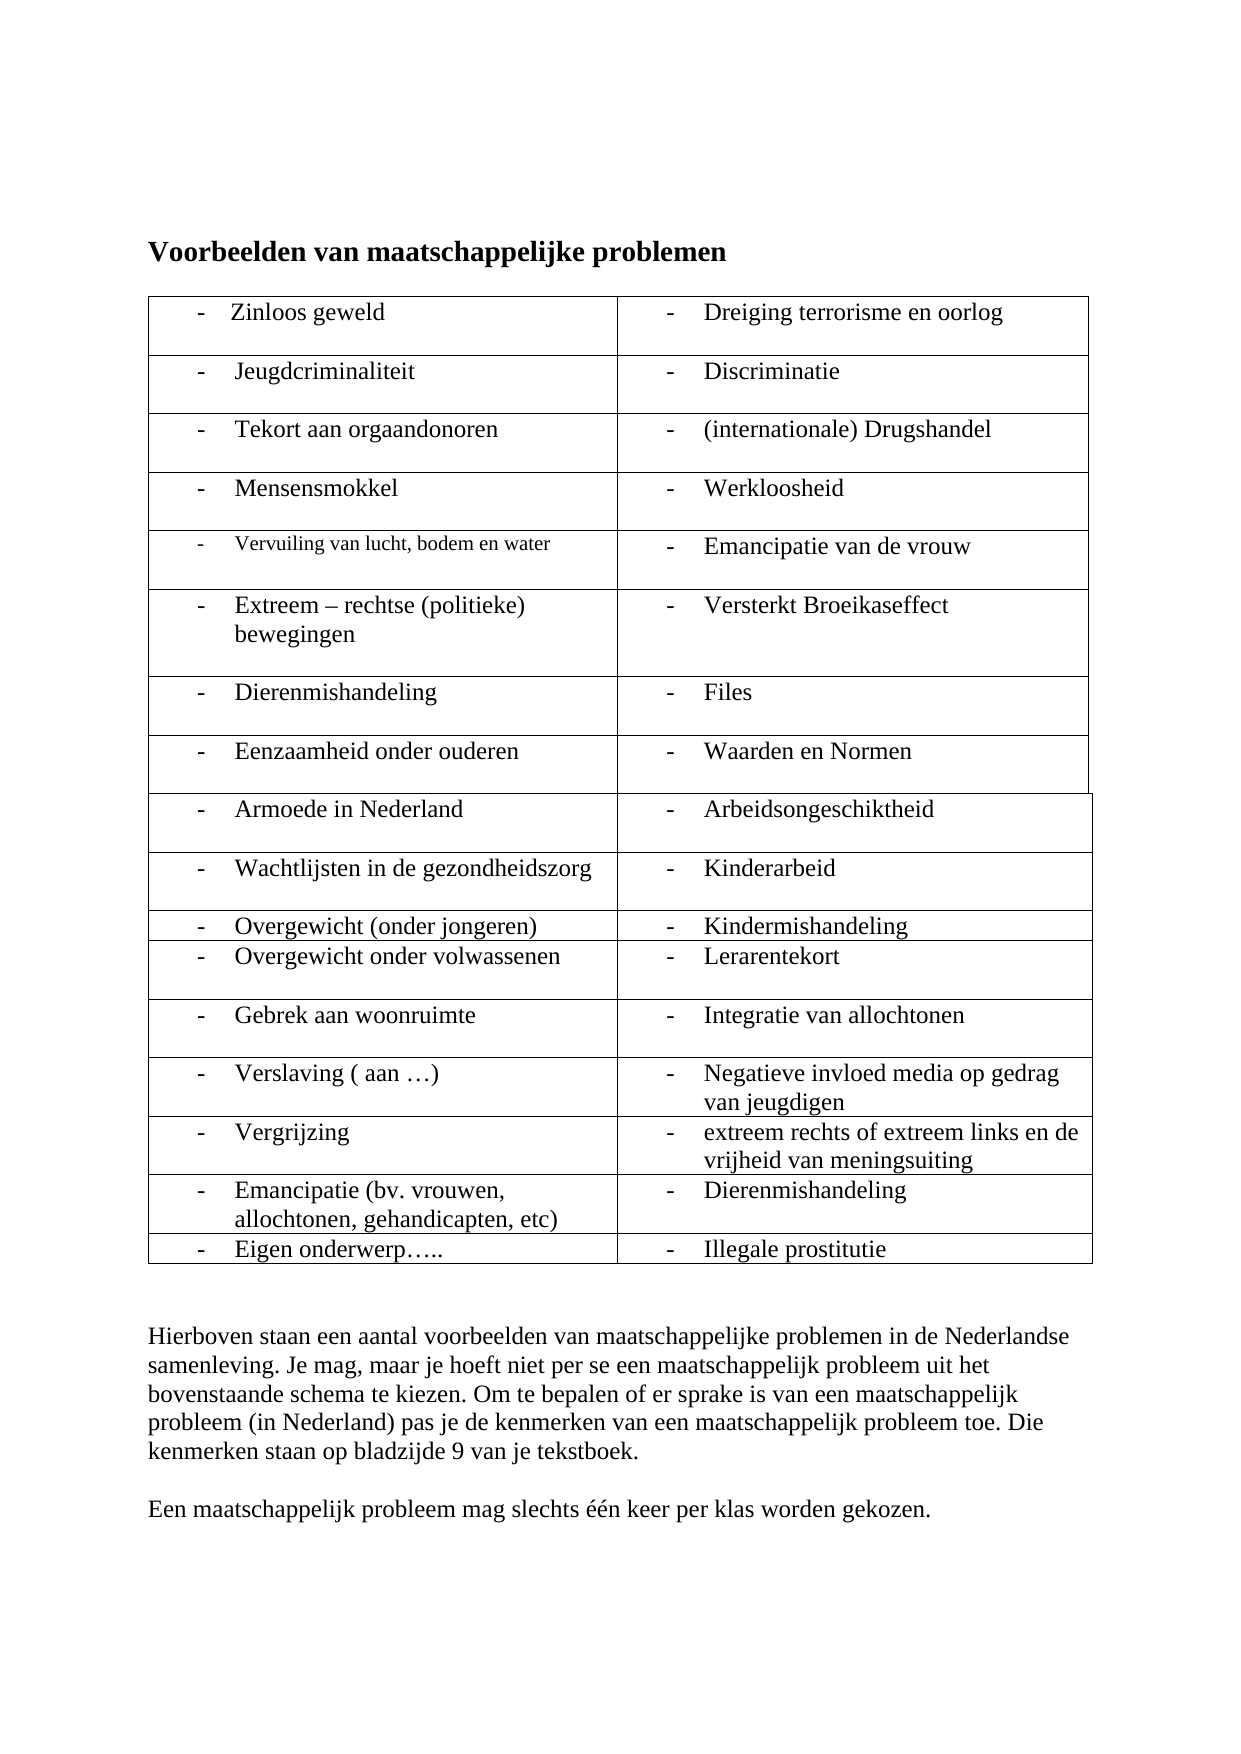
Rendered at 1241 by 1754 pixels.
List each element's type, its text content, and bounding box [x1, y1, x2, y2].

table_header - Zinloos geweld [149, 297, 617, 355]
table_cell Wachtlijsten in de gezondheidszorg [149, 853, 617, 910]
table_cell Kinderarbeid [618, 853, 1092, 910]
table_cell Vervuiling van lucht, bodem en water [149, 531, 617, 589]
table_cell Lerarentekort [618, 941, 1092, 999]
table_cell Werkloosheid [618, 473, 1088, 530]
table_cell Kindermishandeling [618, 911, 1092, 940]
table_cell Files [618, 677, 1088, 735]
text Een maatschappelijk probleem mag slechts één keer per klas worden gekozen. [148, 1494, 1093, 1522]
table_cell Emancipatie van de vrouw [618, 531, 1088, 589]
table_cell Overgewicht (onder jongeren) [149, 911, 617, 940]
table_cell Waarden en Normen [618, 736, 1088, 793]
table_cell Arbeidsongeschiktheid [618, 794, 1092, 852]
table_cell Emancipatie (bv. vrouwen, allochtonen, gehandicapten, etc) [149, 1175, 617, 1233]
text Hierboven staan een aantal voorbeelden van maatschappelijke problemen in de Nederlandse samenleving. Je mag, maar je hoeft niet per se een maatschappelijk probleem uit het bovenstaande schema te kiezen. Om te bepalen of er sprake is van een maatschappelijk probleem (in Nederland) pas je de kenmerken van een maatschappelijk probleem toe. Die kenmerken staan op bladzijde 9 van je tekstboek. [148, 1321, 1093, 1465]
table_cell (internationale) Drugshandel [618, 414, 1088, 472]
table_cell Eenzaamheid onder ouderen [149, 736, 617, 793]
table_cell Eigen onderwerp….. [149, 1234, 617, 1263]
table_cell Gebrek aan woonruimte [149, 1000, 617, 1057]
table_cell Mensensmokkel [149, 473, 617, 530]
table_cell Integratie van allochtonen [618, 1000, 1092, 1057]
table_cell Extreem – rechtse (politieke) bewegingen [149, 590, 617, 676]
table_cell Discriminatie [618, 356, 1088, 413]
table_header Dreiging terrorisme en oorlog [618, 297, 1088, 355]
table_cell Dierenmishandeling [618, 1175, 1092, 1233]
table_cell Verslaving ( aan …) [149, 1058, 617, 1116]
text Voorbeelden van maatschappelijke problemen [148, 234, 1093, 267]
table_cell Overgewicht onder volwassenen [149, 941, 617, 999]
table_cell Negatieve invloed media op gedrag van jeugdigen [618, 1058, 1092, 1116]
table_cell Vergrijzing [149, 1117, 617, 1174]
table_cell Tekort aan orgaandonoren [149, 414, 617, 472]
table_cell Dierenmishandeling [149, 677, 617, 735]
table_cell Illegale prostitutie [618, 1234, 1092, 1263]
table_cell Versterkt Broeikaseffect [618, 590, 1088, 676]
table_cell Armoede in Nederland [149, 794, 617, 852]
table_cell Jeugdcriminaliteit [149, 356, 617, 413]
table_cell extreem rechts of extreem links en de vrijheid van meningsuiting [618, 1117, 1092, 1174]
